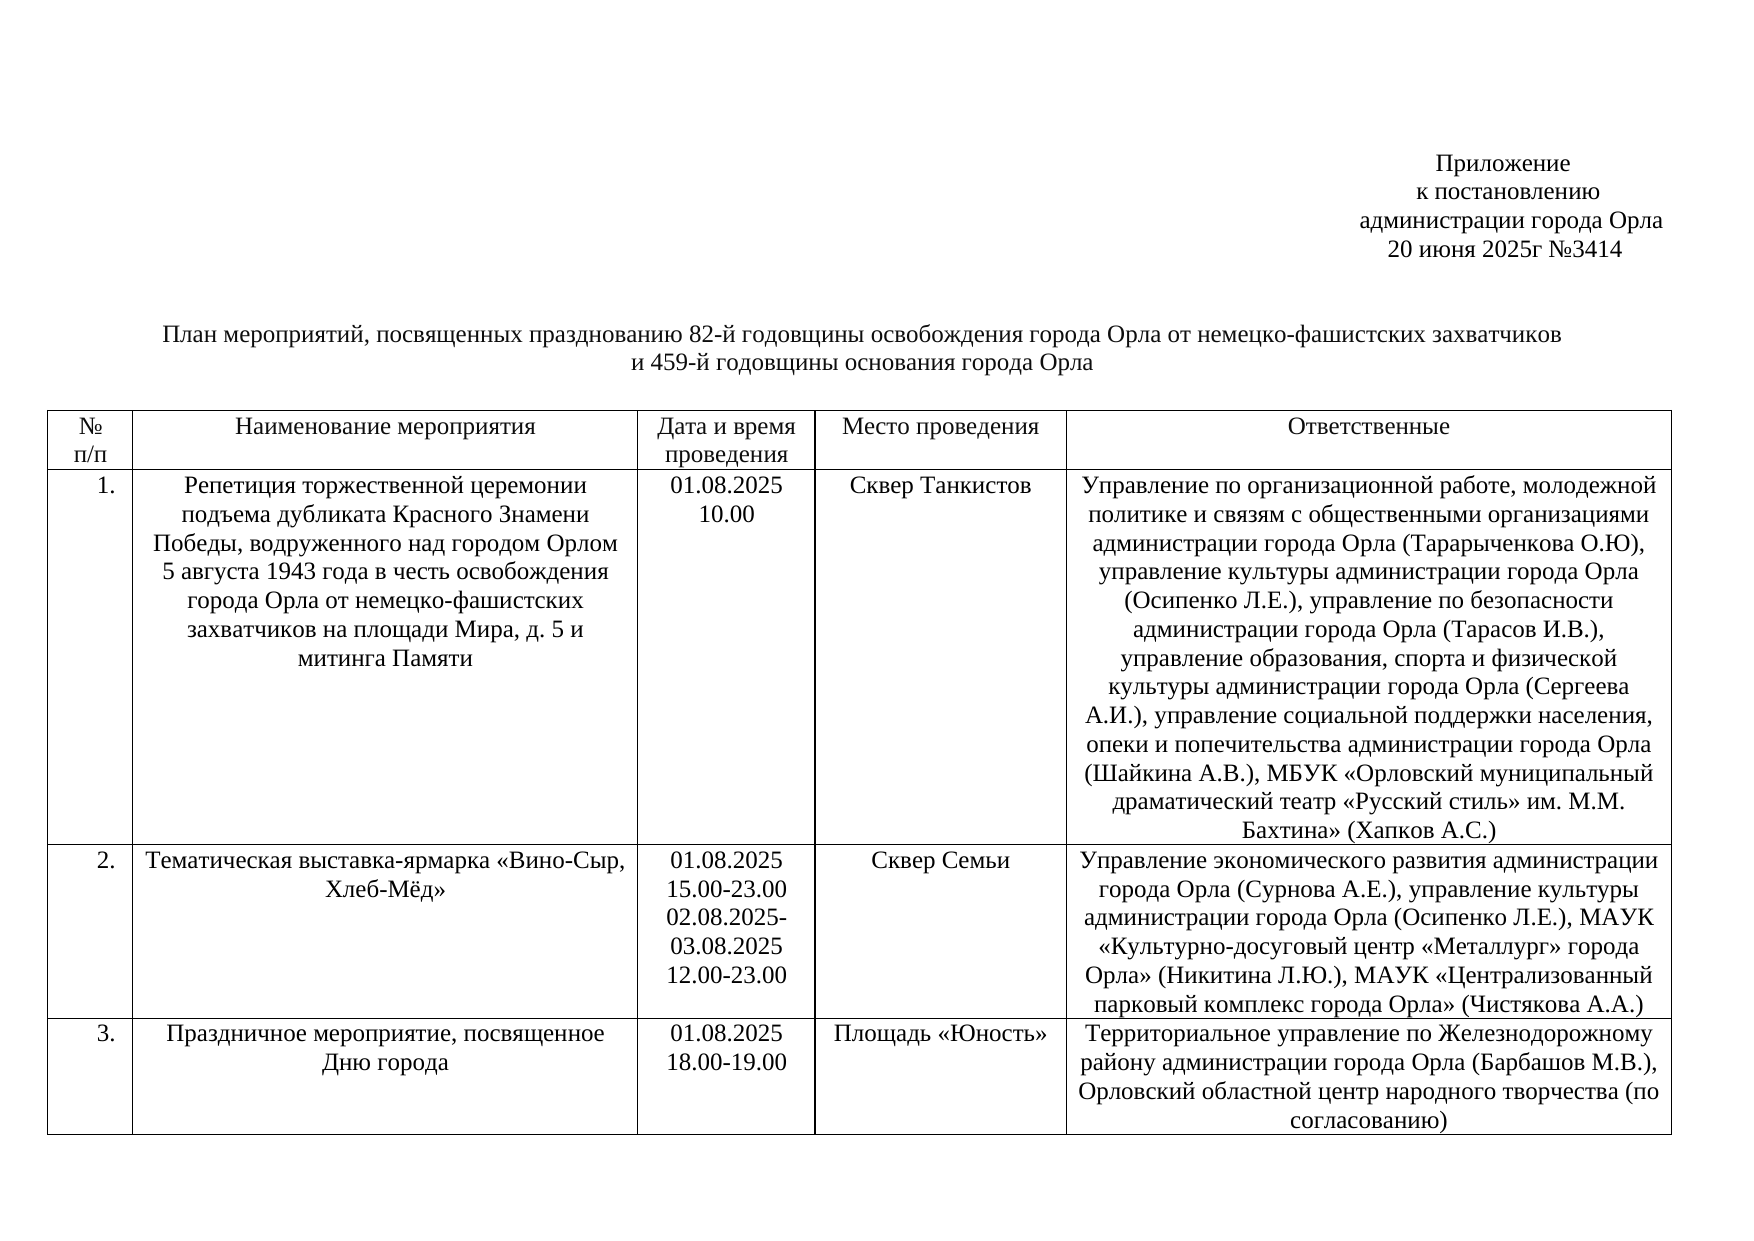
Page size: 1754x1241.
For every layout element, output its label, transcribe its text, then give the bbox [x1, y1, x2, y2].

table_header Место проведения [816, 411, 1066, 469]
table_cell Управление экономического развития администрации города Орла (Сурнова А.Е.), управление культуры администрации города Орла (Осипенко Л.Е.), МАУК «Культурно-досуговый центр «Металлург» города Орла» (Никитина Л.Ю.), МАУК «Централизованный парковый комплекс города Орла» (Чистякова А.А.) [1067, 845, 1671, 1017]
table_cell Сквер Семьи [816, 845, 1066, 1017]
table_header Ответственные [1067, 411, 1671, 469]
table_cell Территориальное управление по Железнодорожному району администрации города Орла (Барбашов М.В.), Орловский областной центр народного творчества (по согласованию) [1067, 1019, 1671, 1133]
text и 459-й годовщины основания города Орла [59, 347, 1665, 376]
table_cell [48, 845, 132, 1017]
text администрации города Орла [59, 205, 1665, 234]
table_cell [48, 1019, 132, 1133]
table_header Наименование мероприятия [133, 411, 637, 469]
table_header № п/п [48, 411, 132, 469]
table_cell 01.08.2025 10.00 [638, 470, 814, 844]
table_cell 01.08.2025 15.00-23.00 02.08.2025-03.08.2025 12.00-23.00 [638, 845, 814, 1017]
text Приложение [59, 148, 1665, 176]
table_cell Тематическая выставка-ярмарка «Вино-Сыр, Хлеб-Мёд» [133, 845, 637, 1017]
text к постановлению [59, 176, 1665, 205]
text План мероприятий, посвященных празднованию 82-й годовщины освобождения города Орла от немецко-фашистских захватчиков [59, 319, 1665, 347]
table_cell Управление по организационной работе, молодежной политике и связям с общественными организациями администрации города Орла (Тарарыченкова О.Ю), управление культуры администрации города Орла (Осипенко Л.Е.), управление по безопасности администрации города Орла (Тарасов И.В.), управление образования, спорта и физической культуры администрации города Орла (Сергеева А.И.), управление социальной поддержки населения, опеки и попечительства администрации города Орла (Шайкина А.В.), МБУК «Орловский муниципальный драматический театр «Русский стиль» им. М.М. Бахтина» (Хапков А.С.) [1067, 470, 1671, 844]
table_cell Праздничное мероприятие, посвященное Дню города [133, 1019, 637, 1133]
table_header Дата и время проведения [638, 411, 814, 469]
table_cell [48, 470, 132, 844]
text 20 июня 2025г №3414 [59, 234, 1665, 263]
table_cell Площадь «Юность» [816, 1019, 1066, 1133]
table_cell Сквер Танкистов [816, 470, 1066, 844]
table_cell Репетиция торжественной церемонии подъема дубликата Красного Знамени Победы, водруженного над городом Орлом 5 августа 1943 года в честь освобождения города Орла от немецко-фашистских захватчиков на площади Мира, д. 5 и митинга Памяти [133, 470, 637, 844]
table_cell 01.08.2025 18.00-19.00 [638, 1019, 814, 1133]
